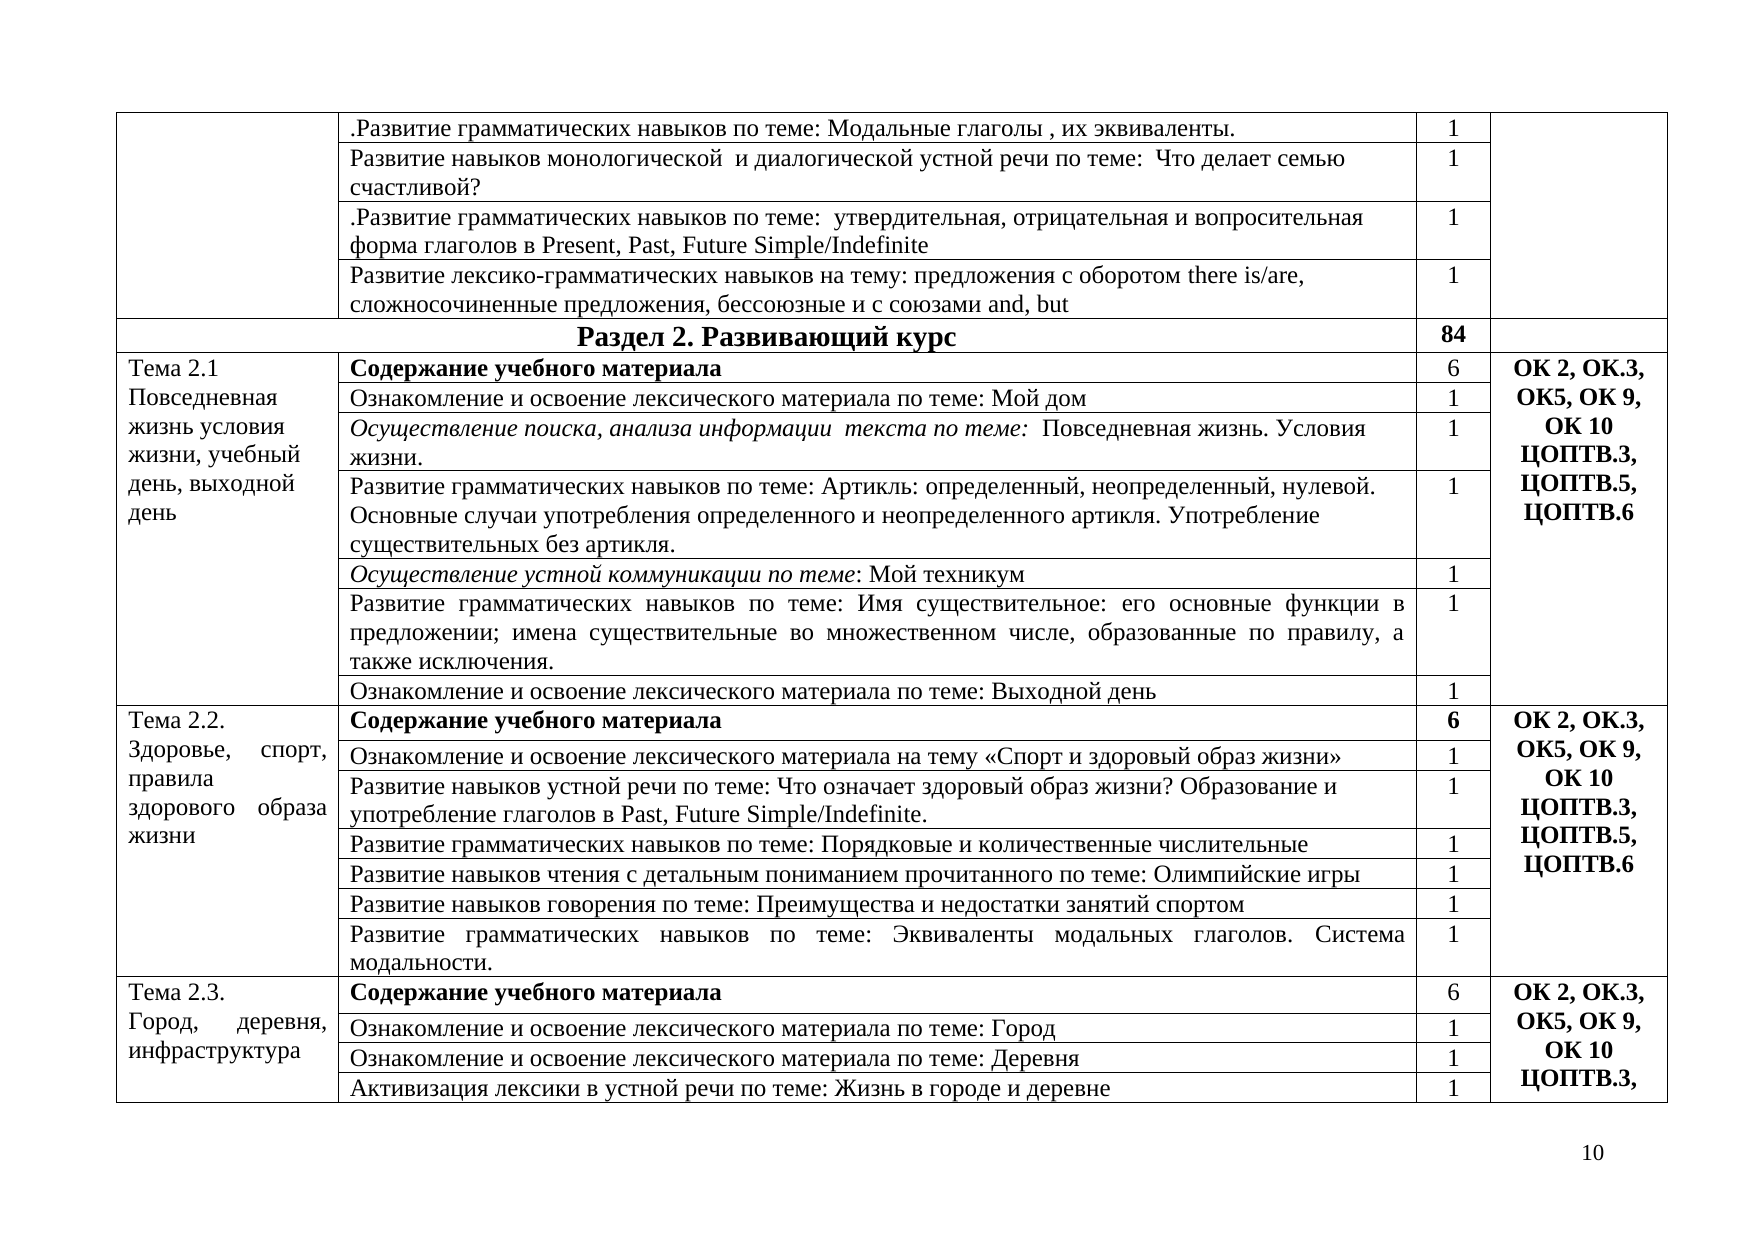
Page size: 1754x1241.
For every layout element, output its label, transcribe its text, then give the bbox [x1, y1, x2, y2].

table_cell Содержание учебного материала [339, 706, 1416, 740]
table_cell 1 [1417, 829, 1490, 858]
table_cell Развитие навыков чтения с детальным пониманием прочитанного по теме: Олимпийские игры [339, 859, 1416, 888]
table_cell 1 [1417, 589, 1490, 675]
table_cell 1 [1417, 202, 1490, 259]
table_cell 1 [1417, 383, 1490, 412]
table_cell 1 [1417, 143, 1490, 201]
table_cell 6 [1417, 977, 1490, 1012]
table_cell Раздел 2. Развивающий курс [117, 319, 1416, 352]
table_cell Осуществление устной коммуникации по теме: Мой техникум [339, 559, 1416, 587]
table_cell Ознакомление и освоение лексического материала по теме: Мой дом [339, 383, 1416, 412]
table_cell Содержание учебного материала [339, 353, 1416, 382]
table_cell 1 [1417, 919, 1490, 976]
table_cell 1 [1417, 859, 1490, 888]
table_cell 1 [1417, 1043, 1490, 1072]
table_cell Тема 2.2. Здоровье, спорт, правила здорового образа жизни [117, 706, 338, 976]
table_cell 1 [1417, 113, 1490, 142]
table_cell 1 [1417, 889, 1490, 918]
table_cell Тема 2.3. Город, деревня, инфраструктура [117, 977, 338, 1102]
table_cell ОК 2, ОК.3, ОК5, ОК 9, ОК 10 ЦОПТВ.3, ЦОПТВ.5, ЦОПТВ.6 [1491, 706, 1667, 976]
table_cell Развитие навыков устной речи по теме: Что означает здоровый образ жизни? Образование и употребление глаголов в Past, Future Simple/Indefinite. [339, 771, 1416, 828]
table_cell Ознакомление и освоение лексического материала по теме: Деревня [339, 1043, 1416, 1072]
table_cell 6 [1417, 353, 1490, 382]
table_cell Осуществление поиска, анализа информации текста по теме: Повседневная жизнь. Условия жизни. [339, 413, 1416, 470]
table_cell Ознакомление и освоение лексического материала на тему «Спорт и здоровый образ жизни» [339, 741, 1416, 770]
table_cell ОК 2, ОК.3, ОК5, ОК 9, ОК 10 ЦОПТВ.3, ЦОПТВ.5, ЦОПТВ.6 [1491, 353, 1667, 704]
table_cell Развитие навыков монологической и диалогической устной речи по теме: Что делает семью счастливой? [339, 143, 1416, 201]
table_cell Тема 2.1 Повседневная жизнь условия жизни, учебный день, выходной день [117, 353, 338, 704]
table_cell 1 [1417, 741, 1490, 770]
table_cell 84 [1417, 319, 1490, 352]
table_cell Развитие лексико-грамматических навыков на тему: предложения с оборотом there is/are, сложносочиненные предложения, бессоюзные и с союзами and, but [339, 260, 1416, 318]
table_cell 1 [1417, 471, 1490, 558]
table_cell .Развитие грамматических навыков по теме: утвердительная, отрицательная и вопросительная форма глаголов в Present, Past, Future Simple/Indefinite [339, 202, 1416, 259]
table_cell Развитие грамматических навыков по теме: Артикль: определенный, неопределенный, нулевой. Основные случаи употребления определенного и неопределенного артикля. Употребление существительных без артикля. [339, 471, 1416, 558]
table_cell 1 [1417, 260, 1490, 318]
table_cell Развитие грамматических навыков по теме: Эквиваленты модальных глаголов. Система модальности. [339, 919, 1416, 976]
table_cell Развитие грамматических навыков по теме: Порядковые и количественные числительные [339, 829, 1416, 858]
table_cell Развитие навыков говорения по теме: Преимущества и недостатки занятий спортом [339, 889, 1416, 918]
table_cell .Развитие грамматических навыков по теме: Модальные глаголы , их эквиваленты. [339, 113, 1416, 142]
table_cell 1 [1417, 559, 1490, 587]
table_cell ОК 2, ОК.3, ОК5, ОК 9, ОК 10 ЦОПТВ.3, ЦОПТВ.5, ЦОПТВ.6 [1491, 977, 1667, 1102]
table_cell 1 [1417, 1014, 1490, 1042]
table_cell 1 [1417, 1073, 1490, 1102]
table_cell 1 [1417, 413, 1490, 470]
table_cell Развитие грамматических навыков по теме: Имя существительное: его основные функции в предложении; имена существительные во множественном числе, образованные по правилу, а также исключения. [339, 589, 1416, 675]
table_cell 1 [1417, 771, 1490, 828]
table_cell Ознакомление и освоение лексического материала по теме: Выходной день [339, 676, 1416, 704]
table_cell Содержание учебного материала [339, 977, 1416, 1012]
table_cell 6 [1417, 706, 1490, 740]
table_cell 1 [1417, 676, 1490, 704]
table_cell Активизация лексики в устной речи по теме: Жизнь в городе и деревне [339, 1073, 1416, 1102]
table_cell Ознакомление и освоение лексического материала по теме: Город [339, 1014, 1416, 1042]
table_cell [1491, 319, 1667, 352]
